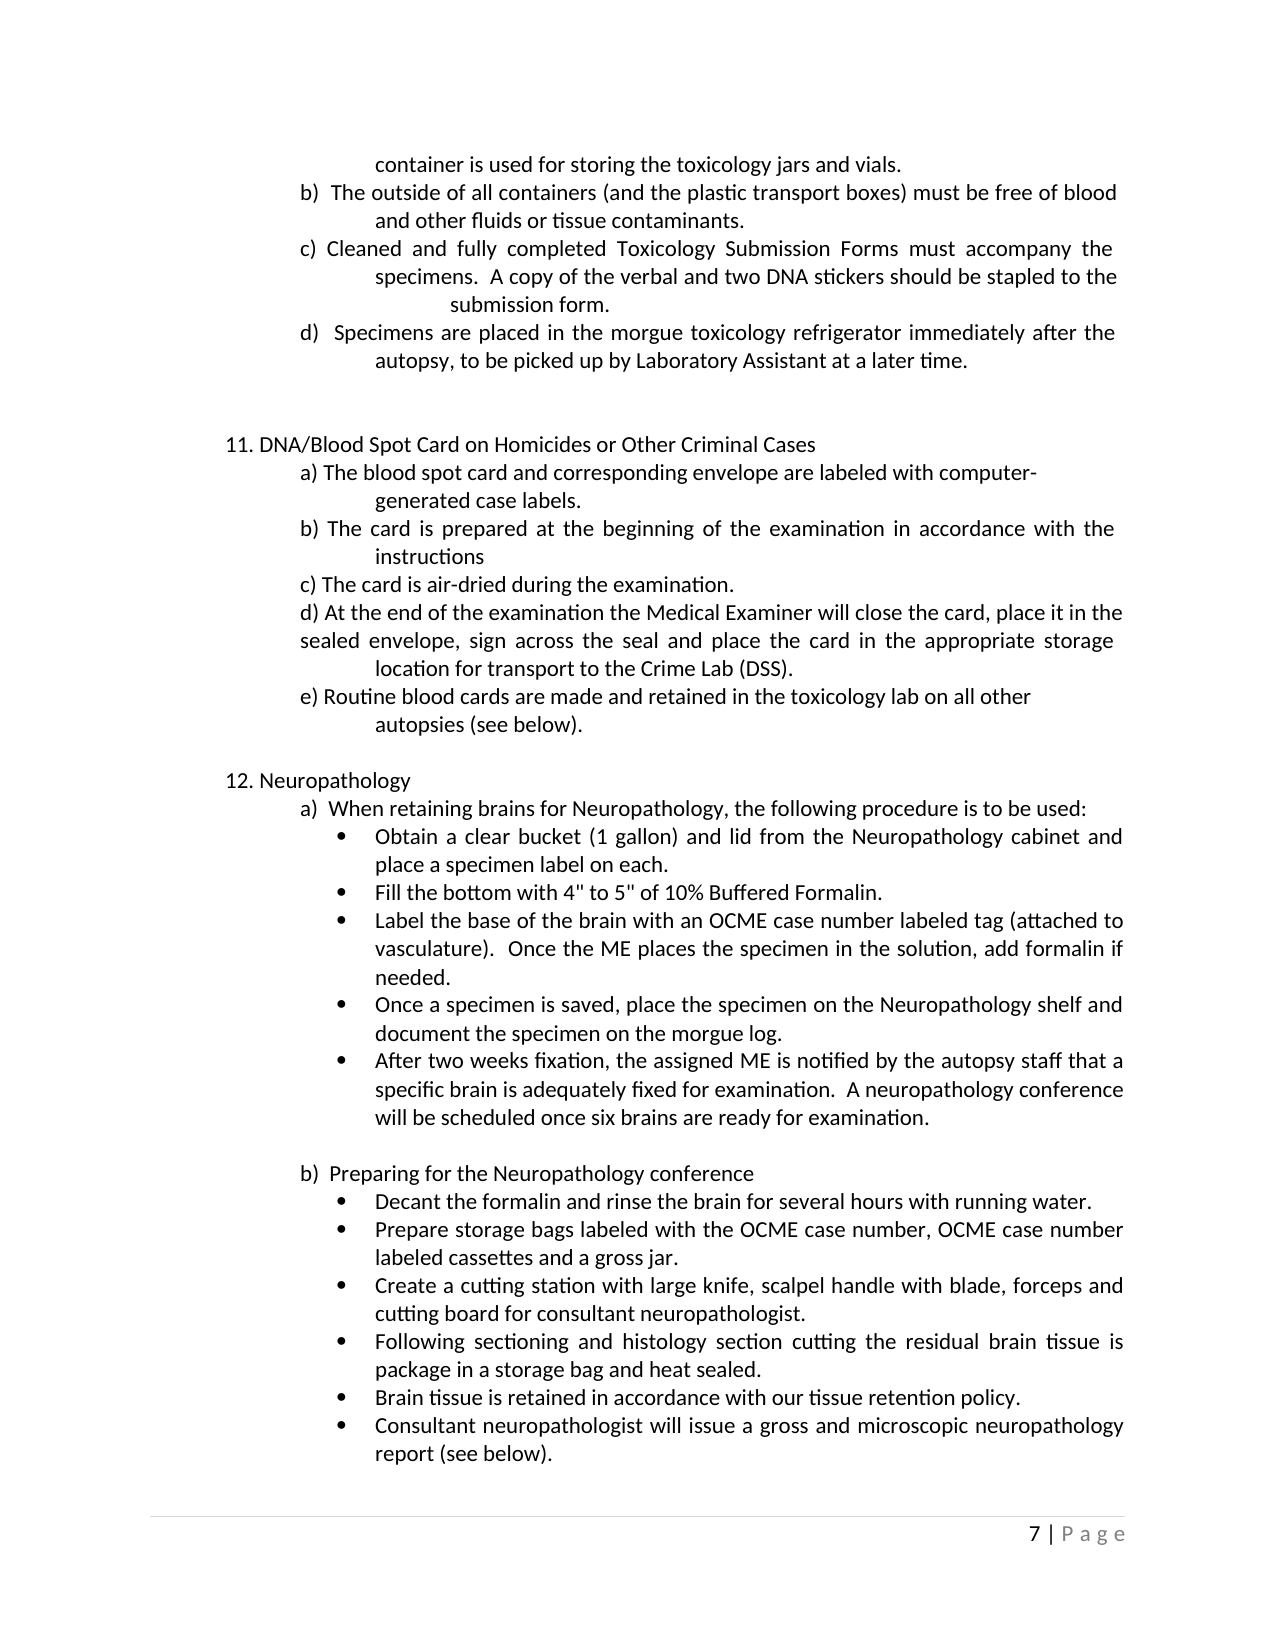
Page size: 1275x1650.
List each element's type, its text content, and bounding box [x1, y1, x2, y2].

list Decant the formalin and rinse the brain for several hours with running water. [337, 1187, 1125, 1215]
text b) Preparing for the Neuropathology conference [150, 1159, 1125, 1187]
text c) The card is air-dried during the examination. [150, 570, 1125, 598]
list Obtain a clear bucket (1 gallon) and lid from the Neuropathology cabinet and place a specimen label on each. [337, 822, 1125, 878]
list After two weeks fixation, the assigned ME is notified by the autopsy staff that a specific brain is adequately fixed for examination. A neuropathology conference will be scheduled once six brains are ready for examination. [337, 1047, 1125, 1131]
text a) When retaining brains for Neuropathology, the following procedure is to be used: [150, 794, 1125, 822]
text b) The outside of all containers (and the plastic transport boxes) must be free of blood and other fluids or tissue contaminants. [150, 178, 1125, 234]
text c) Cleaned and fully completed Toxicology Submission Forms must accompany the specimens. A copy of the verbal and two DNA stickers should be stapled to the submission form. [150, 234, 1125, 318]
list Consultant neuropathologist will issue a gross and microscopic neuropathology report (see below). [337, 1411, 1125, 1467]
list Prepare storage bags labeled with the OCME case number, OCME case number labeled cassettes and a gross jar. [337, 1215, 1125, 1271]
text 11. DNA/Blood Spot Card on Homicides or Other Criminal Cases [150, 430, 1125, 458]
list Brain tissue is retained in accordance with our tissue retention policy. [337, 1383, 1125, 1411]
list Once a specimen is saved, place the specimen on the Neuropathology shelf and document the specimen on the morgue log. [337, 991, 1125, 1047]
list Label the base of the brain with an OCME case number labeled tag (attached to vasculature). Once the ME places the specimen in the solution, add formalin if needed. [337, 907, 1125, 991]
text 12. Neuropathology [150, 766, 1125, 794]
list Create a cutting station with large knife, scalpel handle with blade, forceps and cutting board for consultant neuropathologist. [337, 1271, 1125, 1327]
text e) Routine blood cards are made and retained in the toxicology lab on all other autopsies (see below). [150, 682, 1125, 738]
text d) Specimens are placed in the morgue toxicology refrigerator immediately after the autopsy, to be picked up by Laboratory Assistant at a later time. [150, 318, 1125, 374]
list Fill the bottom with 4" to 5" of 10% Buffered Formalin. [337, 878, 1125, 907]
text a) The blood spot card and corresponding envelope are labeled with computer- generated case labels. [150, 458, 1125, 514]
list Following sectioning and histology section cutting the residual brain tissue is package in a storage bag and heat sealed. [337, 1327, 1125, 1383]
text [150, 150, 1125, 178]
text d) At the end of the examination the Medical Examiner will close the card, place it in the sealed envelope, sign across the seal and place the card in the appropriate storage location for transport to the Crime Lab (DSS). [150, 598, 1125, 682]
text b) The card is prepared at the beginning of the examination in accordance with the instructions [150, 514, 1125, 570]
